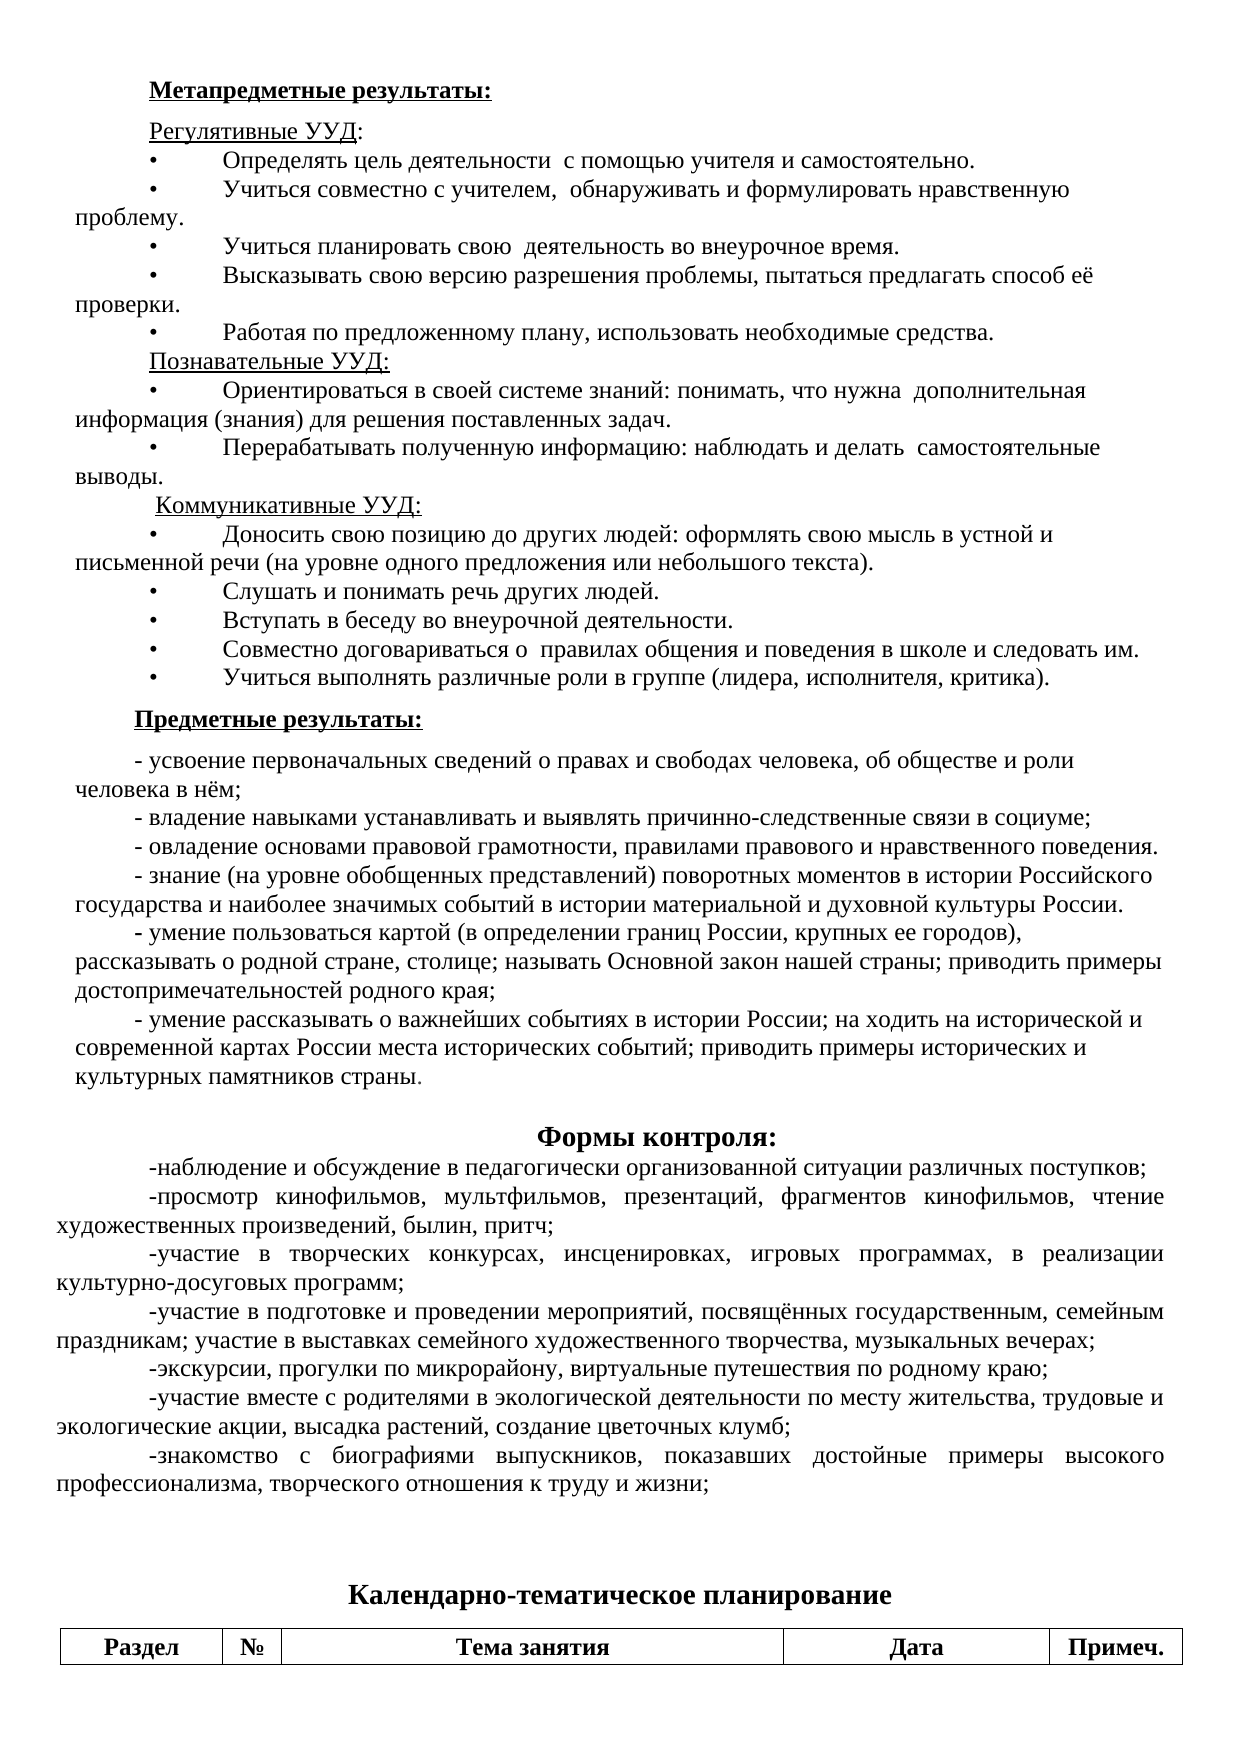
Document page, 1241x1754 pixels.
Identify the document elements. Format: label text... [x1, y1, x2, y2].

text - умение пользоваться картой (в определении границ России, крупных ее городов), рассказывать о родной стране, столице; называть Основной закон нашей страны; приводить примеры достопримечательностей родного края; [75, 917, 1165, 1004]
list Доносить свою позицию до других людей: оформлять свою мысль в устной и письменной речи (на уровне одного предложения или небольшого текста). [75, 519, 1165, 576]
text Календарно-тематическое планирование [75, 1577, 1165, 1611]
text - знание (на уровне обобщенных представлений) поворотных моментов в истории Российского государства и наиболее значимых событий в истории материальной и духовной культуры России. [75, 860, 1165, 917]
text - умение рассказывать о важнейших событиях в истории России; на ходить на исторической и современной картах России места исторических событий; приводить примеры исторических и культурных памятников страны. [75, 1004, 1165, 1090]
list Ориентироваться в своей системе знаний: понимать, что нужна дополнительная информация (знания) для решения поставленных задач. [75, 375, 1165, 432]
text -знакомство с биографиями выпускников, показавших достойные примеры высокого профессионализма, творческого отношения к труду и жизни; [56, 1440, 1165, 1497]
list Учиться планировать свою деятельность во внеурочное время. [75, 231, 1165, 260]
text -участие вместе с родителями в экологической деятельности по месту жительства, трудовые и экологические акции, высадка растений, создание цветочных клумб; [56, 1382, 1165, 1440]
table_header Примеч. [1050, 1629, 1182, 1664]
text - владение навыками устанавливать и выявлять причинно-следственные связи в социуме; [75, 802, 1165, 831]
list Высказывать свою версию разрешения проблемы, пытаться предлагать способ её проверки. [75, 260, 1165, 317]
text -участие в творческих конкурсах, инсценировках, игровых программах, в реализации культурно-досуговых программ; [56, 1238, 1165, 1296]
text -наблюдение и обсуждение в педагогически организованной ситуации различных поступков; [56, 1152, 1165, 1181]
text Познавательные УУД: [75, 346, 1165, 375]
table_header Дата [784, 1629, 1049, 1664]
table_header Раздел [61, 1629, 222, 1664]
list Слушать и понимать речь других людей. [75, 576, 1165, 605]
table_header № [223, 1629, 281, 1664]
list Совместно договариваться о правилах общения и поведения в школе и следовать им. [75, 634, 1165, 662]
list Определять цель деятельности с помощью учителя и самостоятельно. [75, 145, 1165, 174]
table_header Тема занятия [282, 1629, 783, 1664]
text - усвоение первоначальных сведений о правах и свободах человека, об обществе и роли человека в нём; [75, 745, 1165, 802]
text Коммуникативные УУД: [75, 490, 1165, 519]
text Метапредметные результаты: [75, 75, 1165, 104]
list Учиться совместно с учителем, обнаруживать и формулировать нравственную проблему. [75, 174, 1165, 231]
text Регулятивные УУД: [75, 116, 1165, 145]
text -просмотр кинофильмов, мультфильмов, презентаций, фрагментов кинофильмов, чтение художественных произведений, былин, притч; [56, 1181, 1165, 1238]
text - овладение основами правовой грамотности, правилами правового и нравственного поведения. [75, 831, 1165, 860]
text Формы контроля: [56, 1119, 1165, 1152]
list Перерабатывать полученную информацию: наблюдать и делать самостоятельные выводы. [75, 432, 1165, 490]
text -участие в подготовке и проведении мероприятий, посвящённых государственным, семейным праздникам; участие в выставках семейного художественного творчества, музыкальных вечерах; [56, 1296, 1165, 1353]
text Предметные результаты: [75, 704, 1165, 732]
text -экскурсии, прогулки по микрорайону, виртуальные путешествия по родному краю; [56, 1353, 1165, 1382]
list Работая по предложенному плану, использовать необходимые средства. [75, 317, 1165, 346]
list Вступать в беседу во внеурочной деятельности. [75, 605, 1165, 634]
list Учиться выполнять различные роли в группе (лидера, исполнителя, критика). [75, 662, 1165, 691]
